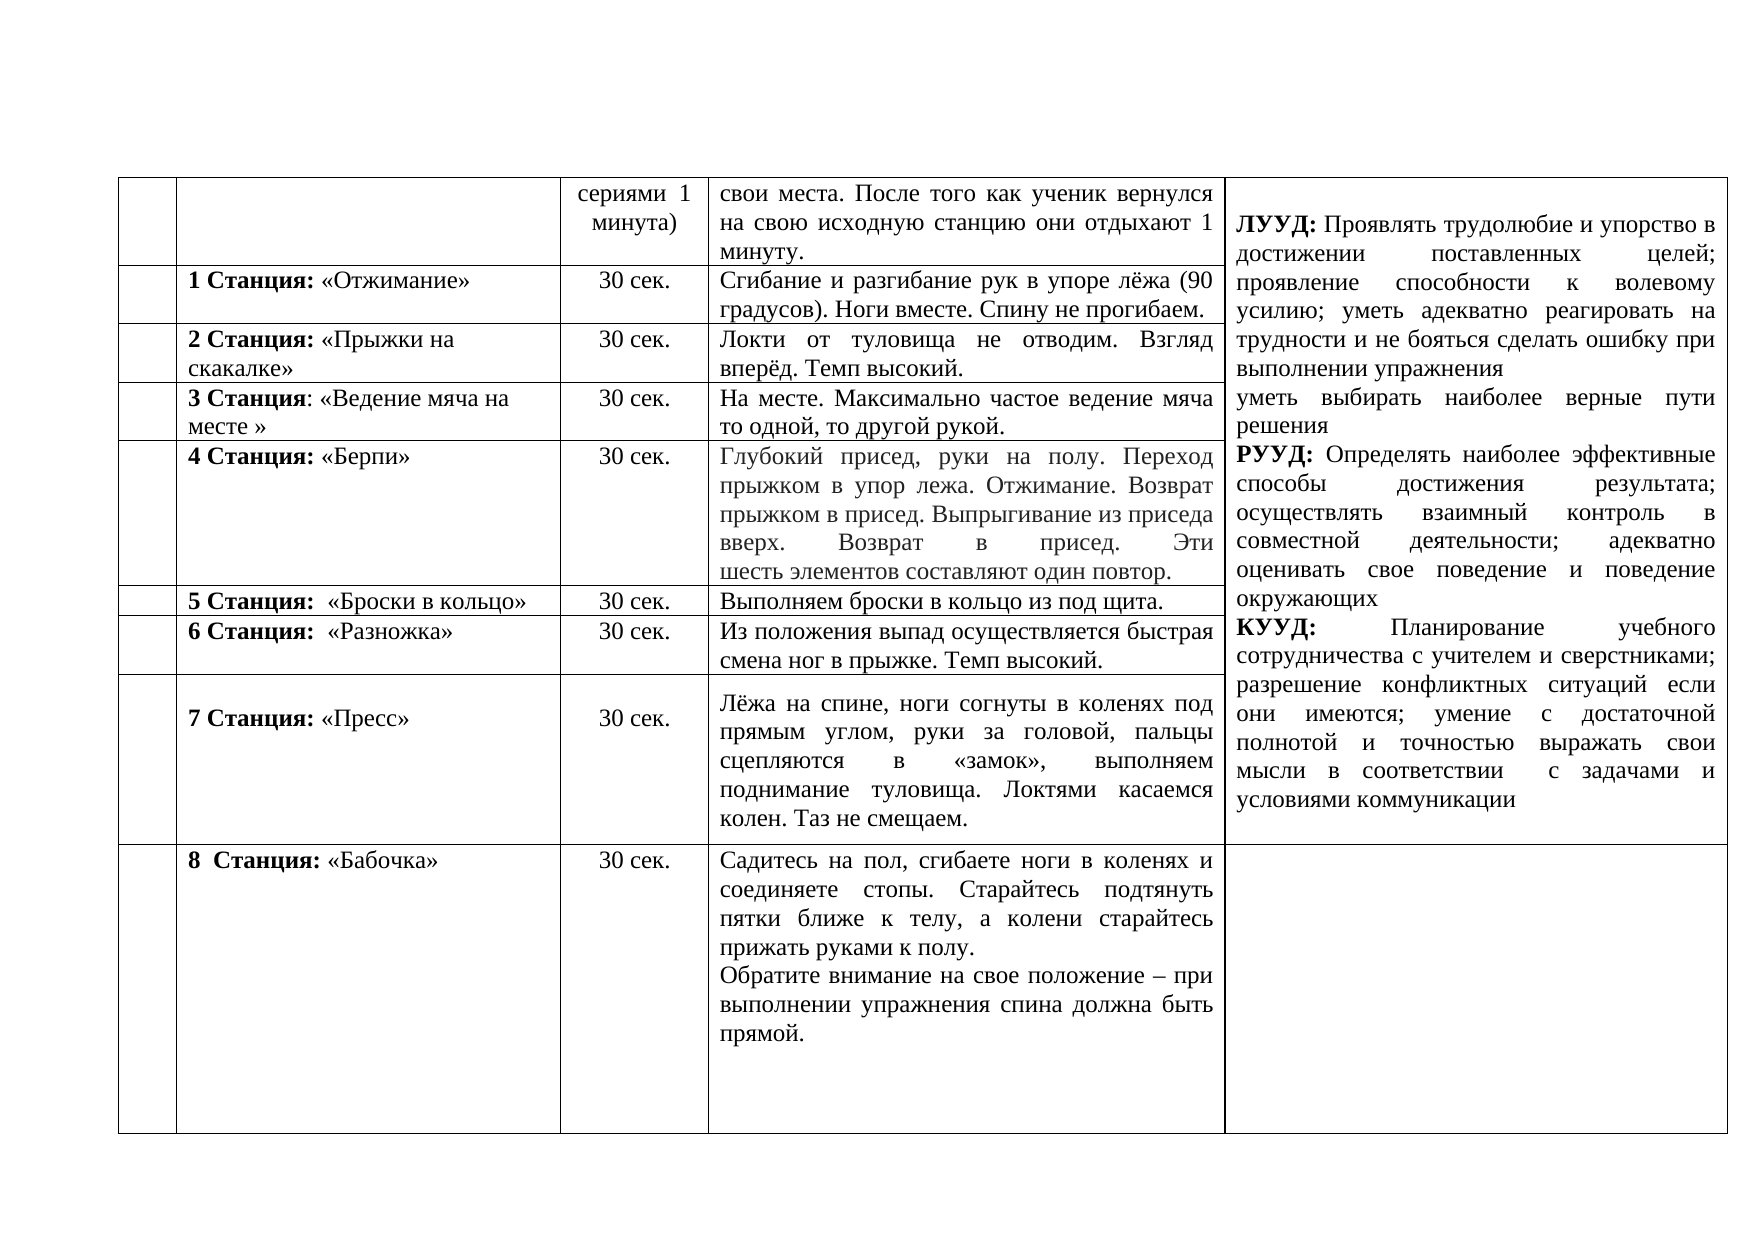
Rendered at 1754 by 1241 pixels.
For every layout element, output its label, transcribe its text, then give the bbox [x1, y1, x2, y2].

table_cell Сгибание и разгибание рук в упоре лёжа (90 градусов). Ноги вместе. Спину не прогибаем. [709, 266, 1224, 323]
table_cell 30 сек. [561, 383, 708, 440]
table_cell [177, 845, 560, 1133]
table_cell [119, 266, 176, 323]
table_cell [119, 616, 176, 674]
table_cell 2 Станция: «Прыжки на скакалке» [177, 324, 560, 382]
table_cell 7 Станция: «Пресс» [177, 675, 560, 844]
table_cell 6 Станция: «Разножка» [177, 616, 560, 674]
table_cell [1226, 178, 1727, 844]
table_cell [709, 845, 1224, 1133]
table_cell Из положения выпад осуществляется быстрая смена ног в прыжке. Темп высокий. [709, 616, 1224, 674]
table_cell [177, 178, 560, 264]
table_cell 5 Станция: «Броски в кольцо» [177, 586, 560, 615]
table_cell 30 сек. [561, 441, 708, 585]
table_cell 1 Станция: «Отжимание» [177, 266, 560, 323]
table_cell 3 Станция: «Ведение мяча на месте » [177, 383, 560, 440]
table_cell 7. [119, 178, 176, 264]
table_cell [119, 675, 176, 844]
table_cell 30 сек. [561, 845, 708, 1133]
table_cell [119, 586, 176, 615]
table_cell [119, 383, 176, 440]
table_cell На месте. Максимально частое ведение мяча то одной, то другой рукой. [1005, 383, 1224, 440]
table_cell 30 сек. [561, 324, 708, 382]
table_cell Выполняем броски в кольцо из под щита. [709, 586, 1224, 615]
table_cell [561, 178, 708, 264]
table_cell [119, 845, 176, 1133]
table_cell [119, 324, 176, 382]
table_cell Лёжа на спине, ноги согнуты в коленях под прямым углом, руки за головой, пальцы сцепляются в «замок», выполняем поднимание туловища. Локтями касаемся колен. Таз не смещаем. [709, 675, 1224, 844]
table_cell Локти от туловища не отводим. Взгляд вперёд. Темп высокий. [709, 324, 1224, 382]
table_cell [119, 441, 176, 585]
table_cell [1226, 845, 1727, 1133]
table_cell 30 сек. [561, 616, 708, 674]
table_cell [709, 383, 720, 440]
table_cell 30 сек. [561, 675, 708, 844]
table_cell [709, 178, 1224, 264]
table_cell 4 Станция: «Берпи» [177, 441, 560, 585]
table_cell 30 сек. [561, 266, 708, 323]
table_cell 30 сек. [561, 586, 708, 615]
table_cell Глубокий присед, руки на полу. Переход прыжком в упор лежа. Отжимание. Возврат прыжком в присед. Выпрыгивание из приседа вверх. Возврат в присед. Эти шесть элементов составляют один повтор. [709, 441, 1224, 585]
